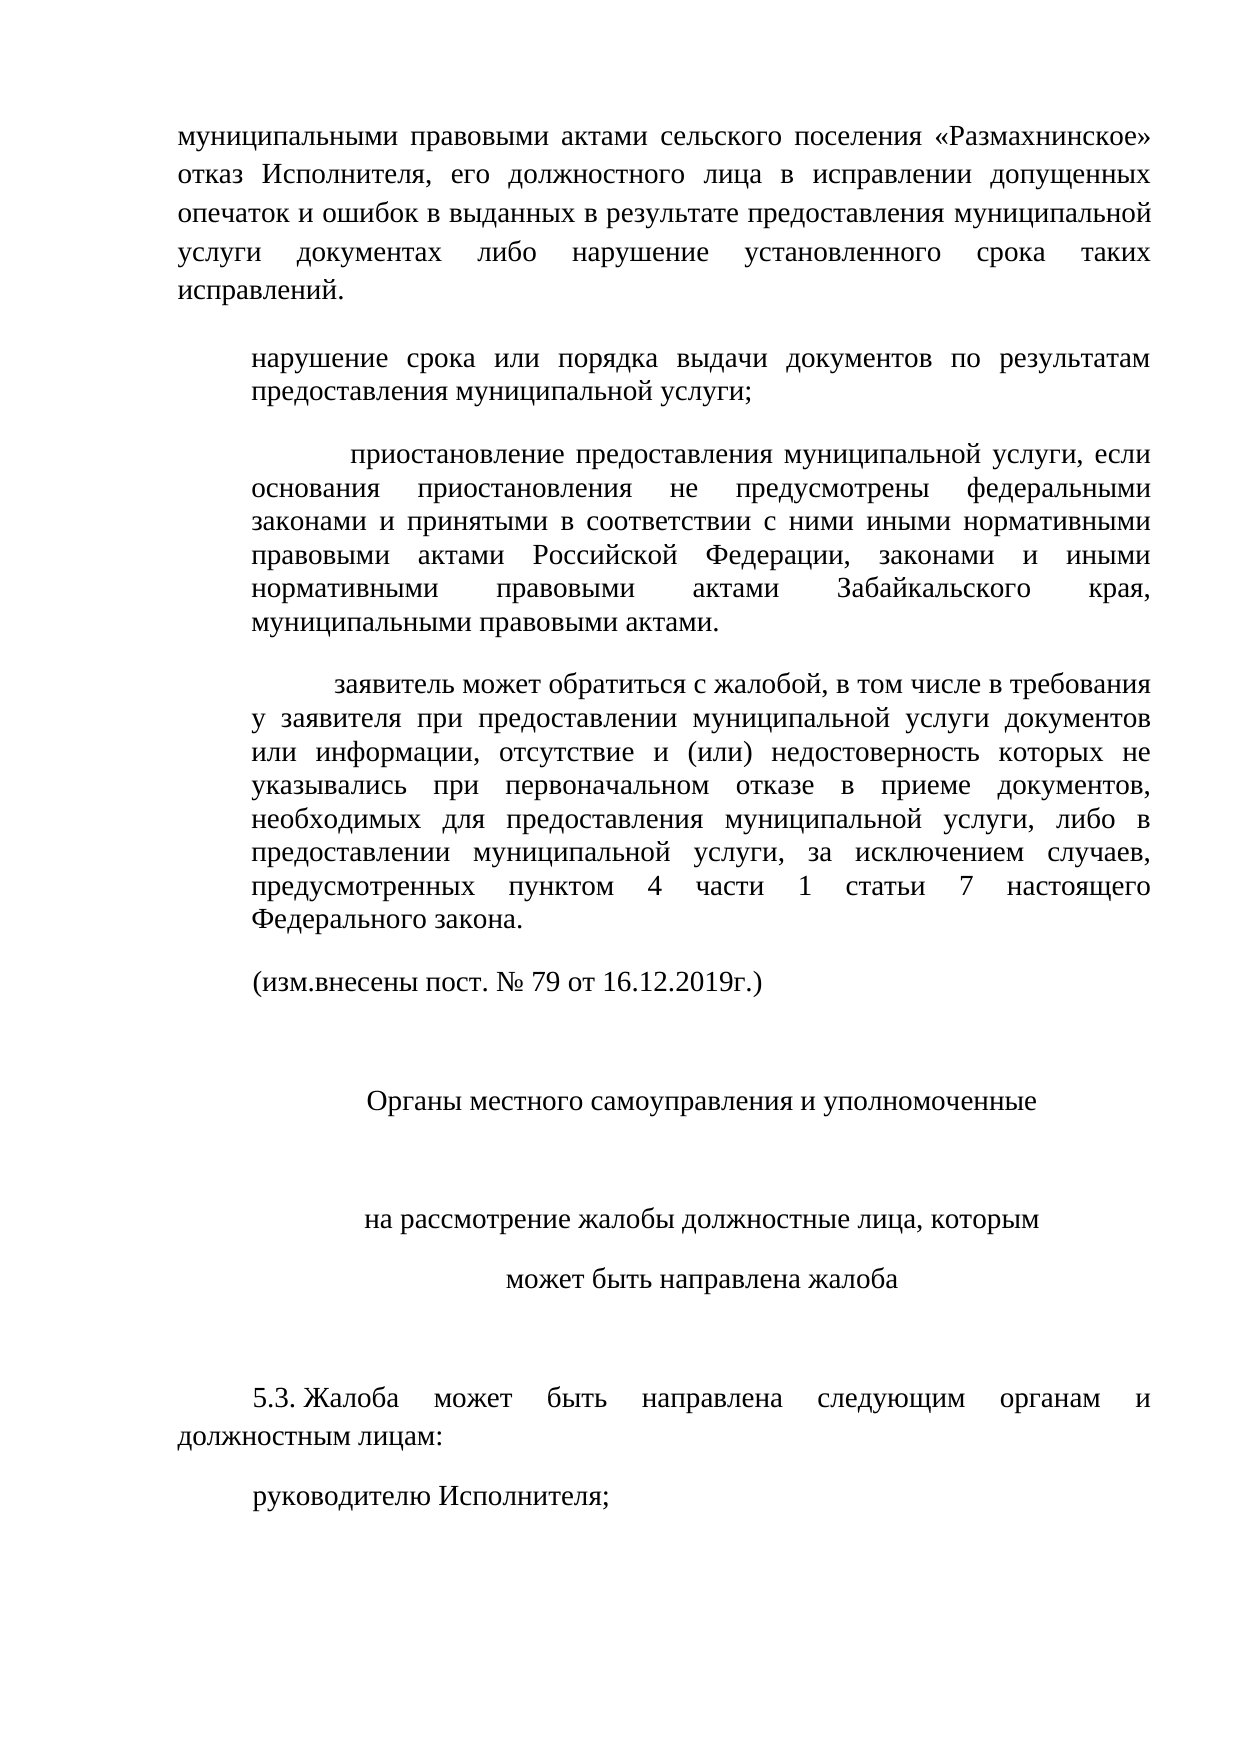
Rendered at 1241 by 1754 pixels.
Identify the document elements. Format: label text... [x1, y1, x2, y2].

text руководителю Исполнителя; [177, 1478, 1152, 1511]
text (изм.внесены пост. № 79 от 16.12.2019г.) [177, 964, 1152, 998]
text заявитель может обратиться с жалобой, в том числе в требования у заявителя при предоставлении муниципальной услуги документов или информации, отсутствие и (или) недостоверность которых не указывались при первоначальном отказе в приеме документов, необходимых для предоставления муниципальной услуги, либо в предоставлении муниципальной услуги, за исключением случаев, предусмотренных пунктом 4 части 1 статьи 7 настоящего Федерального закона. [251, 667, 1152, 935]
text Органы местного самоуправления и уполномоченные [177, 1083, 1152, 1116]
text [177, 118, 1152, 306]
text 5.3. Жалоба может быть направлена следующим органам и должностным лицам: [177, 1380, 1152, 1452]
text приостановление предоставления муниципальной услуги, если основания приостановления не предусмотрены федеральными законами и принятыми в соответствии с ними иными нормативными правовыми актами Российской Федерации, законами и иными нормативными правовыми актами Забайкальского края, муниципальными правовыми актами. [251, 436, 1152, 637]
text нарушение срока или порядка выдачи документов по результатам предоставления муниципальной услуги; [251, 340, 1152, 407]
text может быть направлена жалоба [177, 1261, 1152, 1294]
text на рассмотрение жалобы должностные лица, которым [177, 1202, 1152, 1235]
